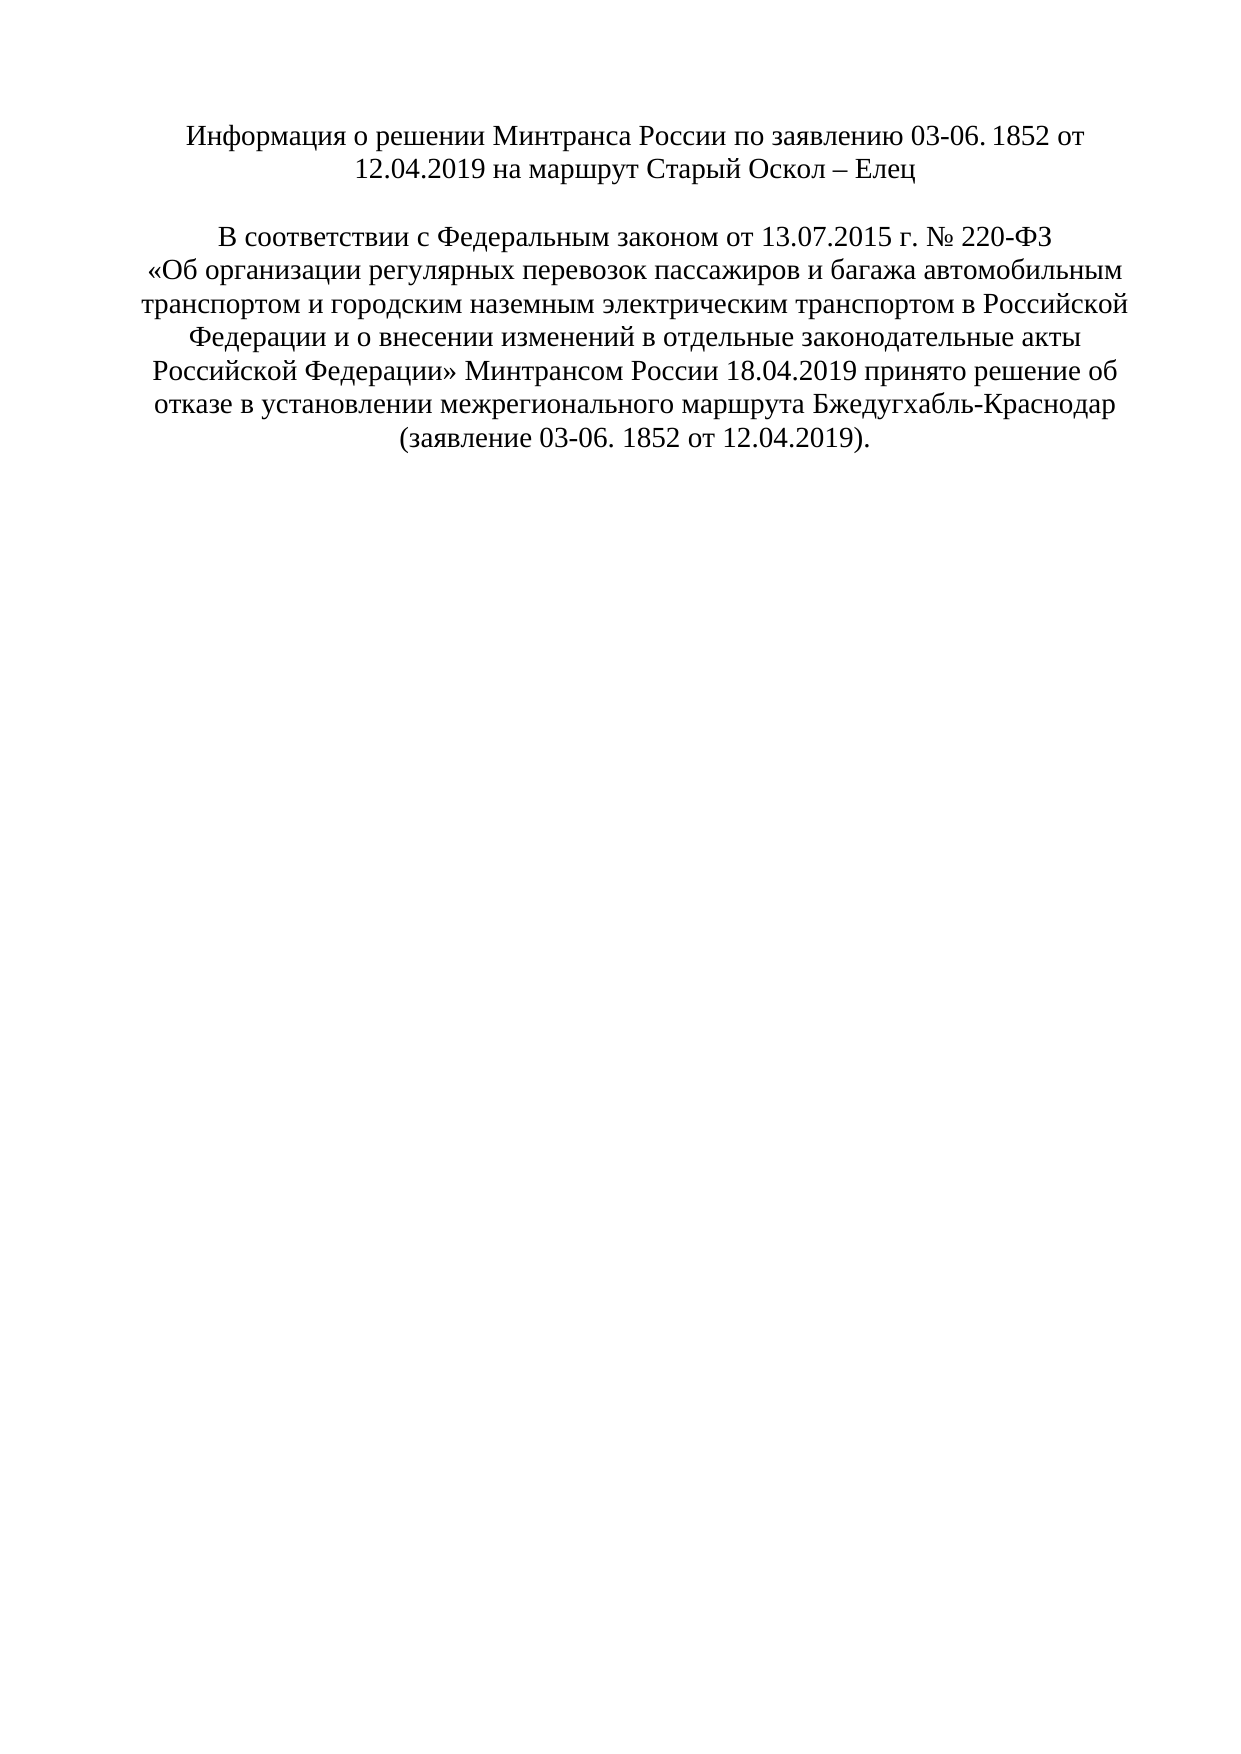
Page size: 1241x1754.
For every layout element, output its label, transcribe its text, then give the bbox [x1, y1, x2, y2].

text Информация о решении Минтранса России по заявлению 03-06. 1852 от 12.04.2019 на маршрут Старый Оскол – Елец [118, 118, 1152, 185]
text В соответствии с Федеральным законом от 13.07.2015 г. № 220-ФЗ «Об организации регулярных перевозок пассажиров и багажа автомобильным транспортом и городским наземным электрическим транспортом в Российской Федерации и о внесении изменений в отдельные законодательные акты Российской Федерации» Минтрансом России 18.04.2019 принято решение об отказе в установлении межрегионального маршрута Бжедугхабль-Краснодар (заявление 03-06. 1852 от 12.04.2019). [118, 219, 1152, 453]
